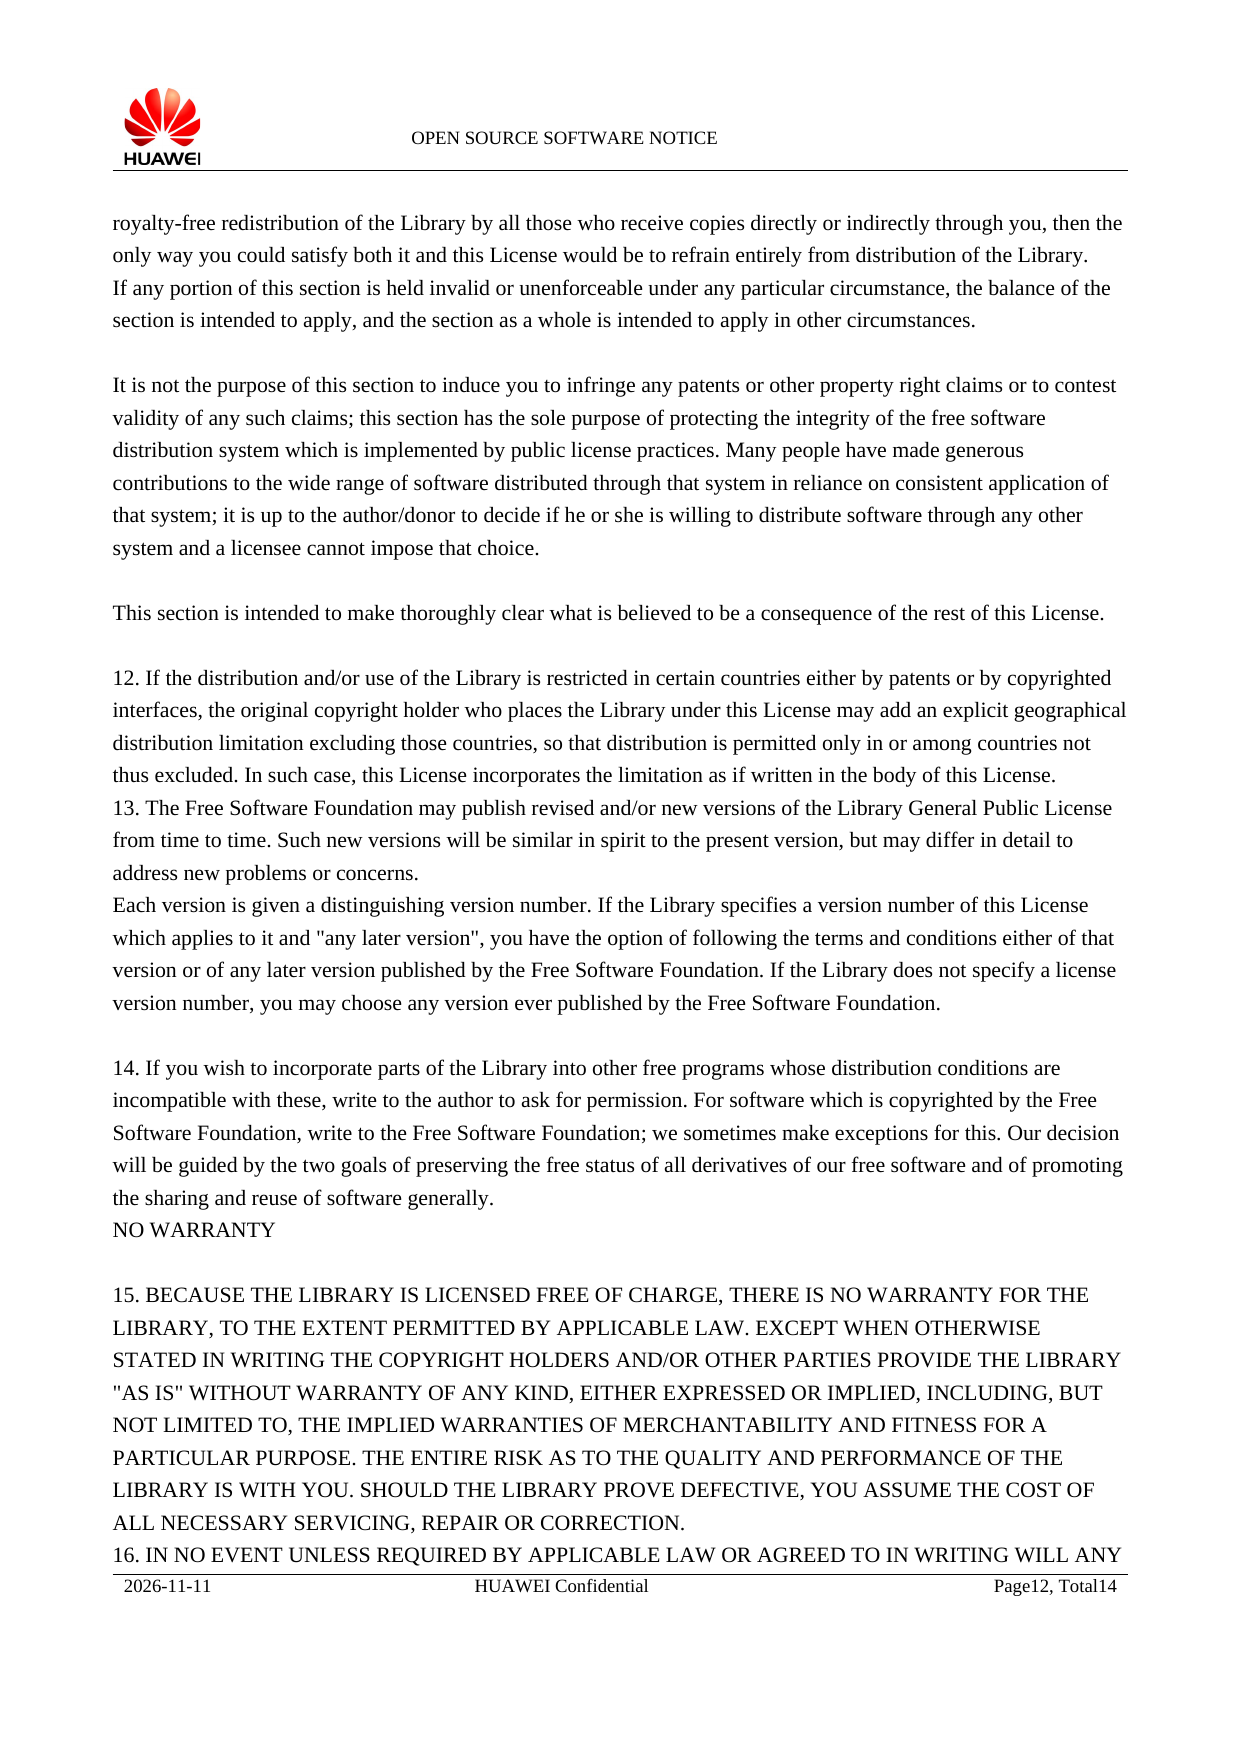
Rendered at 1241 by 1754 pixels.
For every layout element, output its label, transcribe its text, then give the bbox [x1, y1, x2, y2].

picture [124, 88, 201, 165]
